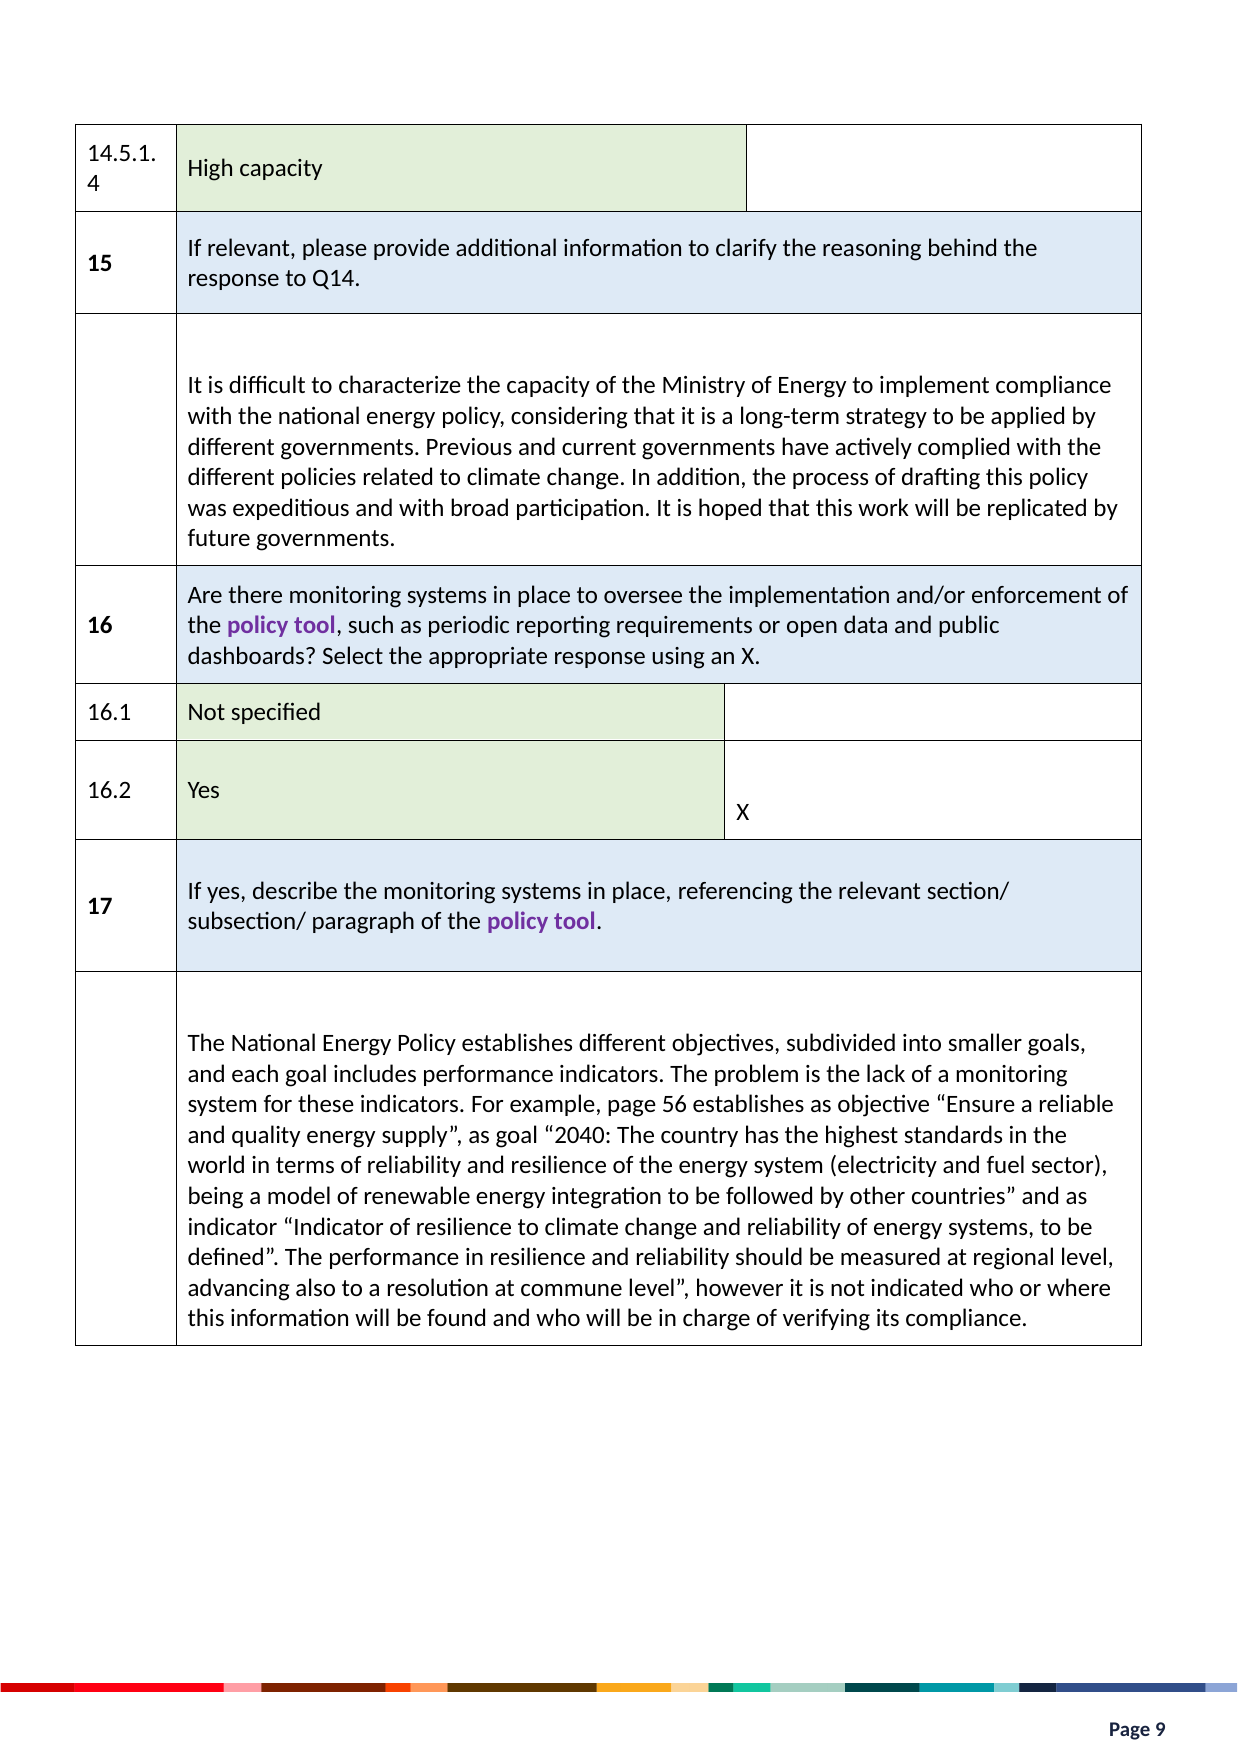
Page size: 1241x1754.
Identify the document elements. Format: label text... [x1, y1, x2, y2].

picture [0, 1683, 1236, 1692]
table_cell If yes, describe the monitoring systems in place, referencing the relevant section/ subsection/ paragraph of the policy tool. [177, 840, 1141, 971]
table_cell X [725, 741, 1141, 839]
table_cell If relevant, please provide additional information to clarify the reasoning behind the response to Q14. [177, 212, 1141, 313]
table_cell The National Energy Policy establishes different objectives, subdivided into smaller goals, and each goal includes performance indicators. The problem is the lack of a monitoring system for these indicators. For example, page 56 establishes as objective “Ensure a reliable and quality energy supply”, as goal “2040: The country has the highest standards in the world in terms of reliability and resilience of the energy system (electricity and fuel sector), being a model of renewable energy integration to be followed by other countries” and as indicator “Indicator of resilience to climate change and reliability of energy systems, to be defined”. The performance in resilience and reliability should be measured at regional level, advancing also to a resolution at commune level”, however it is not indicated who or where this information will be found and who will be in charge of verifying its compliance. [177, 972, 1141, 1345]
table_cell 17 [76, 840, 176, 971]
table_cell It is difficult to characterize the capacity of the Ministry of Energy to implement compliance with the national energy policy, considering that it is a long-term strategy to be applied by different governments. Previous and current governments have actively complied with the different policies related to climate change. In addition, the process of drafting this policy was expeditious and with broad participation. It is hoped that this work will be replicated by future governments. [177, 314, 1141, 565]
table_cell Yes [177, 741, 724, 839]
table_cell [76, 314, 176, 565]
table_cell 16.2 [76, 741, 176, 839]
table_cell 16.1 [76, 684, 176, 739]
table_cell Are there monitoring systems in place to oversee the implementation and/or enforcement of the policy tool, such as periodic reporting requirements or open data and public dashboards? Select the appropriate response using an X. [177, 566, 1141, 683]
table_cell High capacity [177, 125, 746, 211]
table_cell 14.5.1.4 [76, 125, 176, 211]
table_cell 16 [76, 566, 176, 683]
table_cell Not specified [177, 684, 724, 739]
table_cell [725, 684, 1141, 739]
table_cell [747, 125, 1141, 211]
table_cell 15 [76, 212, 176, 313]
table_cell [76, 972, 176, 1345]
